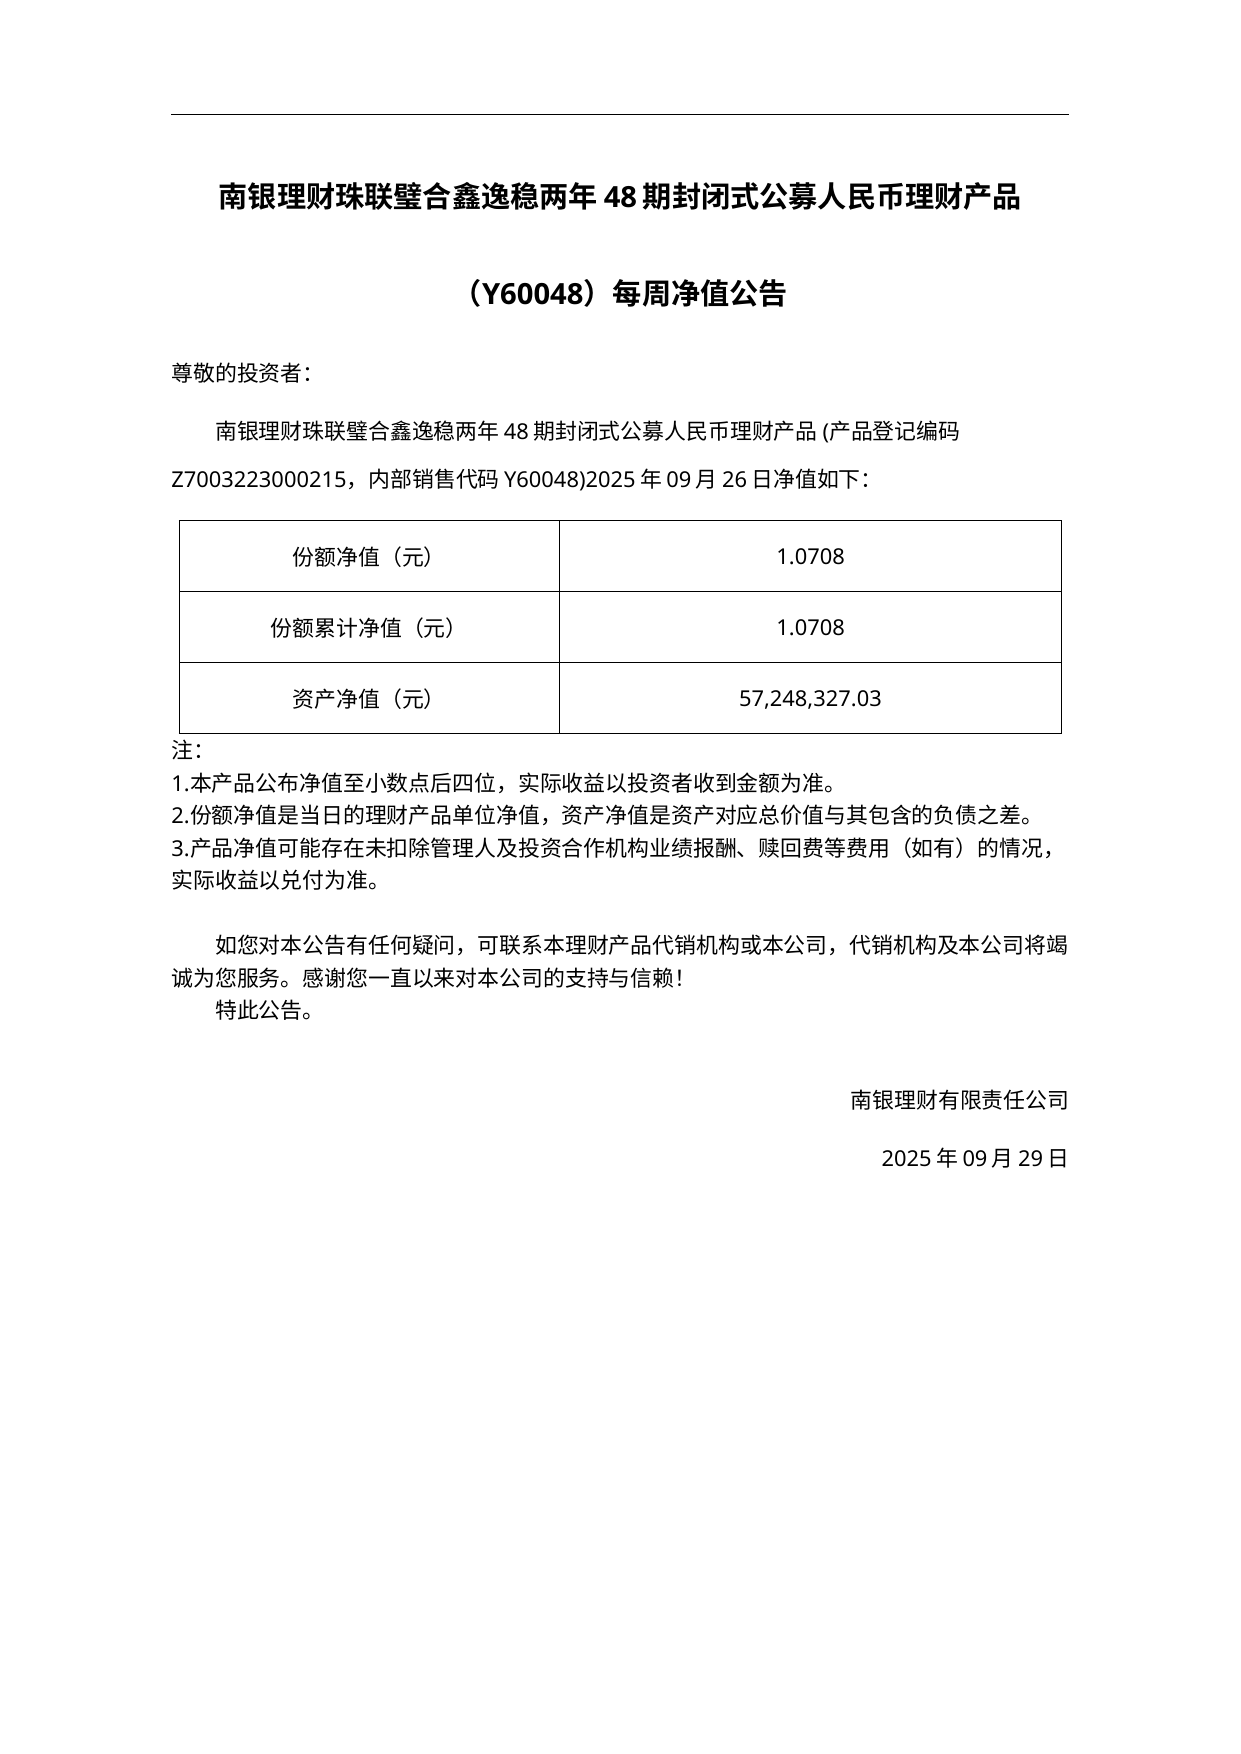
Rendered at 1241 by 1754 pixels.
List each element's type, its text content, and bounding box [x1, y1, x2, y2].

text 3.产品净值可能存在未扣除管理人及投资合作机构业绩报酬、赎回费等费用（如有）的情况，实际收益以兑付为准。 [171, 830, 1069, 895]
text 注： [171, 733, 1069, 765]
table_cell 57,248,327.03 [560, 663, 1061, 733]
text 南银理财有限责任公司 [171, 1082, 1069, 1115]
text 尊敬的投资者： [171, 355, 1069, 388]
text 如您对本公告有任何疑问，可联系本理财产品代销机构或本公司，代销机构及本公司将竭诚为您服务。感谢您一直以来对本公司的支持与信赖！ [171, 928, 1069, 993]
text 2.份额净值是当日的理财产品单位净值，资产净值是资产对应总价值与其包含的负债之差。 [171, 798, 1069, 830]
text 南银理财珠联璧合鑫逸稳两年48期封闭式公募人民币理财产品 (产品登记编码Z7003223000215，内部销售代码Y60048)2025年09月26日净值如下： [171, 413, 1069, 494]
table_cell 资产净值（元） [180, 663, 559, 733]
table_header 1.0708 [560, 521, 1061, 591]
table_header 份额净值（元） [180, 521, 559, 591]
text 特此公告。 [171, 993, 1069, 1025]
table_cell 1.0708 [560, 592, 1061, 662]
text 1.本产品公布净值至小数点后四位，实际收益以投资者收到金额为准。 [171, 765, 1069, 798]
text 2025年09月29日 [171, 1140, 1069, 1173]
table_cell 份额累计净值（元） [180, 592, 559, 662]
text 南银理财珠联璧合鑫逸稳两年48期封闭式公募人民币理财产品（Y60048）每周净值公告 [171, 162, 1069, 324]
